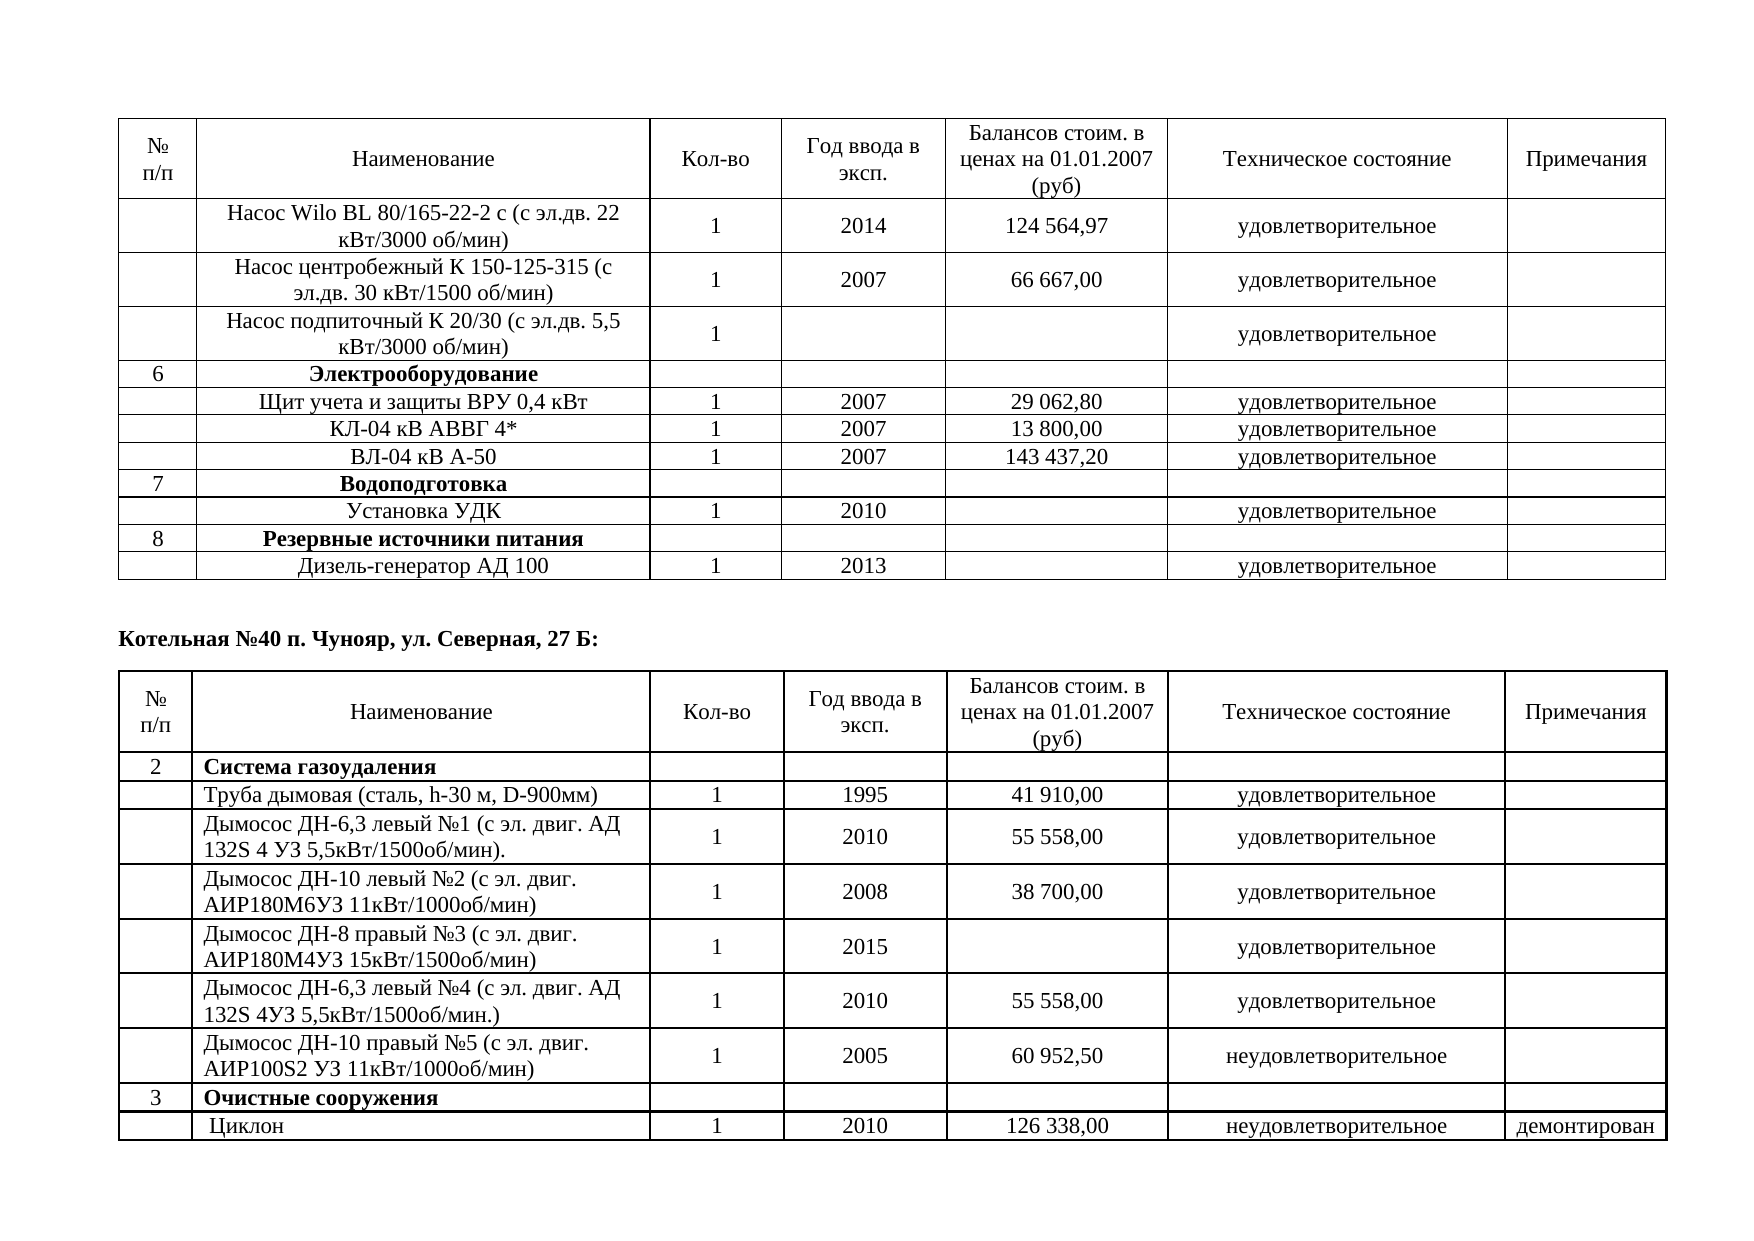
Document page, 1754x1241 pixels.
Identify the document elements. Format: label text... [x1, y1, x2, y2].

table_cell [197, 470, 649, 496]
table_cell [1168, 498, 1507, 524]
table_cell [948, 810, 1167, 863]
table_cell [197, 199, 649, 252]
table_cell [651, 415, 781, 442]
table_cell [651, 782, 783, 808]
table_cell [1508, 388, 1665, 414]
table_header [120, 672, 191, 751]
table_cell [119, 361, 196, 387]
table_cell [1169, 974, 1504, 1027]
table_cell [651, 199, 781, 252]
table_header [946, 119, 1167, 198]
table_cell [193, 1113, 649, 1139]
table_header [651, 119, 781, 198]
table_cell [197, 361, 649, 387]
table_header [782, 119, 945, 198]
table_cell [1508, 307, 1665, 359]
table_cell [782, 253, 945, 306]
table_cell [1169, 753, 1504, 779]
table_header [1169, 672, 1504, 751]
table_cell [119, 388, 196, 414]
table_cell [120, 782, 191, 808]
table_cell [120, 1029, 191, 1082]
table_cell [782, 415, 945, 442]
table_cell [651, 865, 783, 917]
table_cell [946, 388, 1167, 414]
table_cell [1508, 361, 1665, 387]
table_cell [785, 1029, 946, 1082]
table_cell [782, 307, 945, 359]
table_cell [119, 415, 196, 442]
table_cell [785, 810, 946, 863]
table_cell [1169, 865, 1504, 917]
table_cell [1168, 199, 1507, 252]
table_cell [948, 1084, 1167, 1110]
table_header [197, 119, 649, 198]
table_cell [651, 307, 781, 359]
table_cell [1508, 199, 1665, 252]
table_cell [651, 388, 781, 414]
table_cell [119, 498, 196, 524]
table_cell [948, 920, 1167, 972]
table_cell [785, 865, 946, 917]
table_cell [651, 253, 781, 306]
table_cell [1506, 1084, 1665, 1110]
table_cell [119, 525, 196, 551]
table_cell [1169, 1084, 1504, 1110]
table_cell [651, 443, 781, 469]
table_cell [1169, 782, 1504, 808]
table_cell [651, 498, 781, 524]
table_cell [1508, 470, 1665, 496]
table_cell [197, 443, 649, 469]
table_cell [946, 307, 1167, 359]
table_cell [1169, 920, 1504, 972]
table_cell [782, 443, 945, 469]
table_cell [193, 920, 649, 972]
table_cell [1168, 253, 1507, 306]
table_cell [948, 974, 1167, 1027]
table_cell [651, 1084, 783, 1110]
text Котельная №40 п. Чунояр, ул. Северная, 27 Б: [118, 625, 1665, 651]
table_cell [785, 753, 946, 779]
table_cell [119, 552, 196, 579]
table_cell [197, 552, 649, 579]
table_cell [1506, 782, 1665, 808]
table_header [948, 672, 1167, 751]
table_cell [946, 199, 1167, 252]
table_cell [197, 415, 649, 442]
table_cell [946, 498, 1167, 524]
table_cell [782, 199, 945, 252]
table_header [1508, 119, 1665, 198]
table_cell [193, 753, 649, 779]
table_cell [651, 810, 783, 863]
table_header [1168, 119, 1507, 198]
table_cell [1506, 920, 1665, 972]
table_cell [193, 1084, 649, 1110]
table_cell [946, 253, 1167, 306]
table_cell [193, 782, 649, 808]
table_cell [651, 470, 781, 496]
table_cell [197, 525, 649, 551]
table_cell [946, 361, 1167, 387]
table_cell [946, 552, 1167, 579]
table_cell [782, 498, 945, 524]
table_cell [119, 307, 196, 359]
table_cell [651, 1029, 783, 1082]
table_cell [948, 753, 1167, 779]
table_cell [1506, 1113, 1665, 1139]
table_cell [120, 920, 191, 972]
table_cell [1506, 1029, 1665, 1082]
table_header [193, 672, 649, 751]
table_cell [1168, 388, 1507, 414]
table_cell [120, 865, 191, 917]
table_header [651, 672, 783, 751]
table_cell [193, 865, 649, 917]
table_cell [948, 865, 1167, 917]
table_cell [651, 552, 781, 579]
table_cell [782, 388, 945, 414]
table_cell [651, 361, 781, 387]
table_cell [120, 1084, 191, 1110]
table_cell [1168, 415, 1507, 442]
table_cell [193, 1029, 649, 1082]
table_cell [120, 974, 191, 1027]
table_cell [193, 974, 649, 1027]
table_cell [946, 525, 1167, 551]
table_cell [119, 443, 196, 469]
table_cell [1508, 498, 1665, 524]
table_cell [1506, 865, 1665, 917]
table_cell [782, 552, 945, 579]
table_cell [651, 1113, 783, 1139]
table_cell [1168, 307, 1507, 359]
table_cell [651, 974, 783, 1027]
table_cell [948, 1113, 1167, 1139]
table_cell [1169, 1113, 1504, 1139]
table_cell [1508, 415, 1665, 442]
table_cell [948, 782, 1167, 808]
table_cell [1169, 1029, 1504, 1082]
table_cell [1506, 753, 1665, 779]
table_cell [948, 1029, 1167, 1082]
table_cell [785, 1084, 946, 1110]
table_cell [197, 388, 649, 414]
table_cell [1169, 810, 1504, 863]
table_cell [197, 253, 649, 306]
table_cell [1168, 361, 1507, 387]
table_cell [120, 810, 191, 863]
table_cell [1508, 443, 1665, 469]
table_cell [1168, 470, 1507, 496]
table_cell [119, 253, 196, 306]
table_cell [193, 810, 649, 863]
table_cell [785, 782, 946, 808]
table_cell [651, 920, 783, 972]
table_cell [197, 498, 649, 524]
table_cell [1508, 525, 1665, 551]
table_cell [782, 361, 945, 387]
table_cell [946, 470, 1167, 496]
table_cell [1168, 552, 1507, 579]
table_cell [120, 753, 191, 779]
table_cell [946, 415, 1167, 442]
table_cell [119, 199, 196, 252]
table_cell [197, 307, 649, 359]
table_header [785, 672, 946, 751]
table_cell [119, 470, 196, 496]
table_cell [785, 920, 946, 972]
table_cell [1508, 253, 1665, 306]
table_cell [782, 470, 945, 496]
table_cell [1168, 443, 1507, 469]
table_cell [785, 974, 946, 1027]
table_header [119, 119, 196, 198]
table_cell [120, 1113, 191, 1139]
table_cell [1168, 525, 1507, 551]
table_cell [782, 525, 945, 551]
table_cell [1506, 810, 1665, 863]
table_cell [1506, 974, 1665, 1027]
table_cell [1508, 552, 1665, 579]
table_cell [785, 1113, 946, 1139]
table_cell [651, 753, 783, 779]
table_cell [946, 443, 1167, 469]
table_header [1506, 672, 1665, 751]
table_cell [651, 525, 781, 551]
